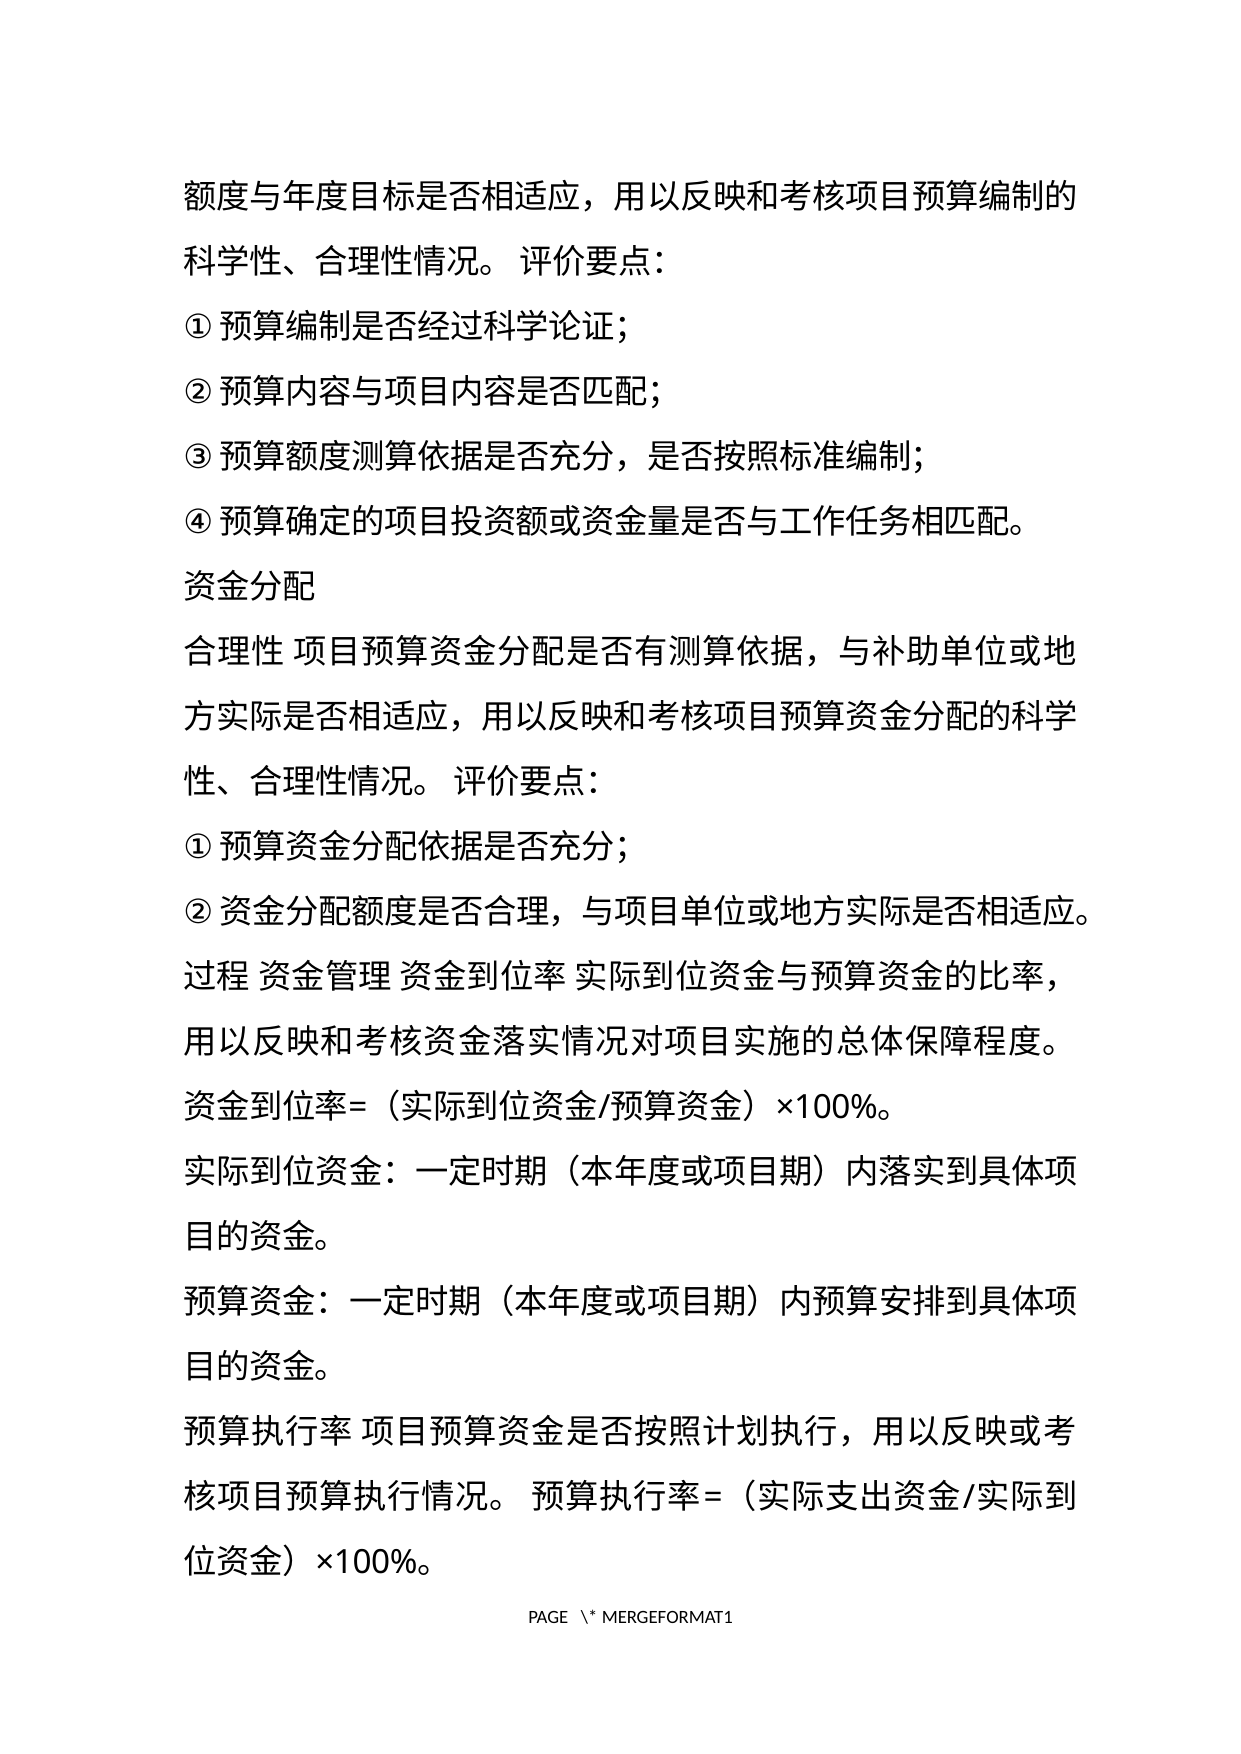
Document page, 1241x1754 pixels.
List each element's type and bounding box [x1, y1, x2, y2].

text [183, 162, 1078, 1592]
